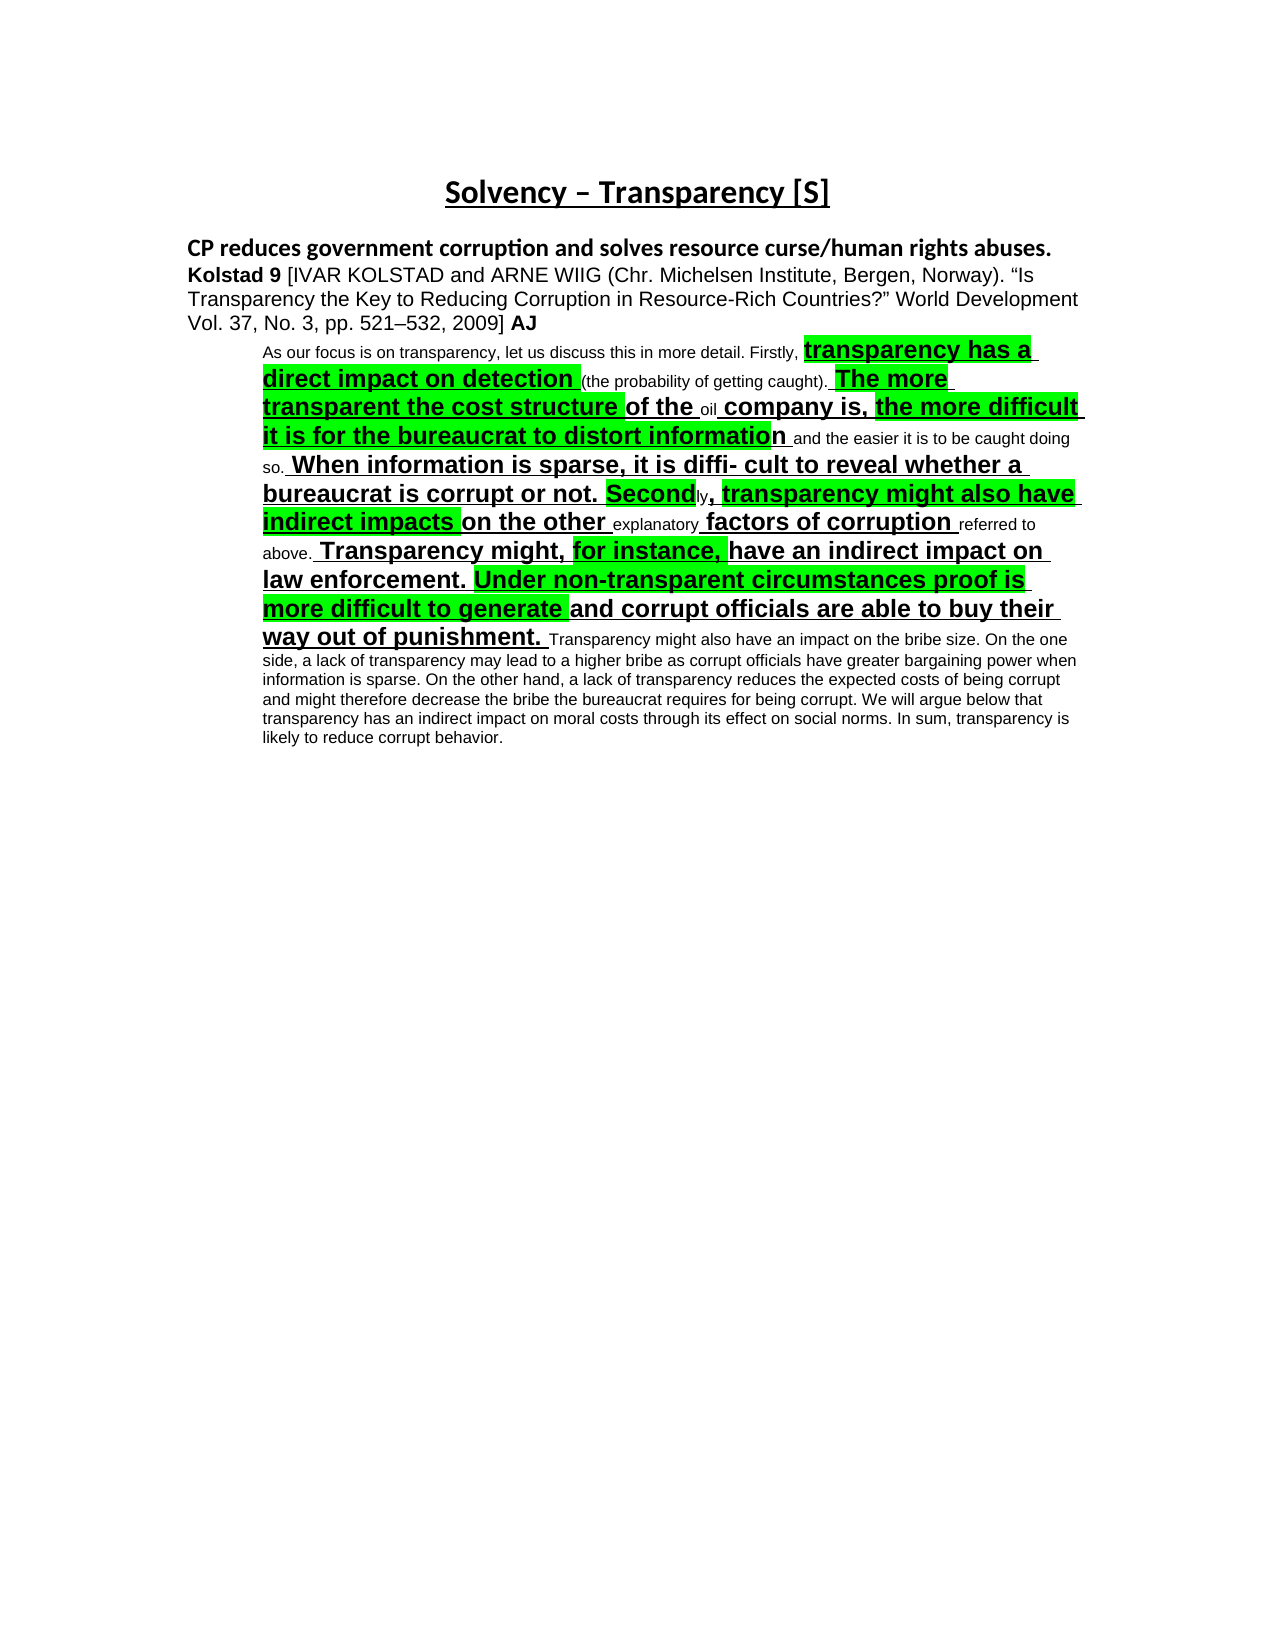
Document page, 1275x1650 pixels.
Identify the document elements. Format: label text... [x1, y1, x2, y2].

text As our focus is on transparency, let us discuss this in more detail. Firstly, transparency has a direct impact on detection (the probability of getting caught). The more transparent the cost structure of the oil company is, the more difficult it is for the bureaucrat to distort information and the easier it is to be caught doing so. When information is sparse, it is diffi- cult to reveal whether a bureaucrat is corrupt or not. Secondly, transparency might also have indirect impacts on the other explanatory factors of corruption referred to above. Transparency might, for instance, have an indirect impact on law enforcement. Under non-transparent circumstances proof is more difficult to generate and corrupt officials are able to buy their way out of punishment. Transparency might also have an impact on the bribe size. On the one side, a lack of transparency may lead to a higher bribe as corrupt officials have greater bargaining power when information is sparse. On the other hand, a lack of transparency reduces the expected costs of being corrupt and might therefore decrease the bribe the bureaucrat requires for being corrupt. We will argue below that transparency has an indirect impact on moral costs through its effect on social norms. In sum, transparency is likely to reduce corrupt behavior. [262, 335, 1087, 747]
subtitle Solvency – Transparency [S] [187, 171, 1087, 212]
subtitle CP reduces government corruption and solves resource curse/human rights abuses. [187, 232, 1087, 263]
text Kolstad 9 [IVAR KOLSTAD and ARNE WIIG (Chr. Michelsen Institute, Bergen, Norway). “Is Transparency the Key to Reducing Corruption in Resource-Rich Countries?” World Development Vol. 37, No. 3, pp. 521–532, 2009] AJ [187, 263, 1087, 335]
